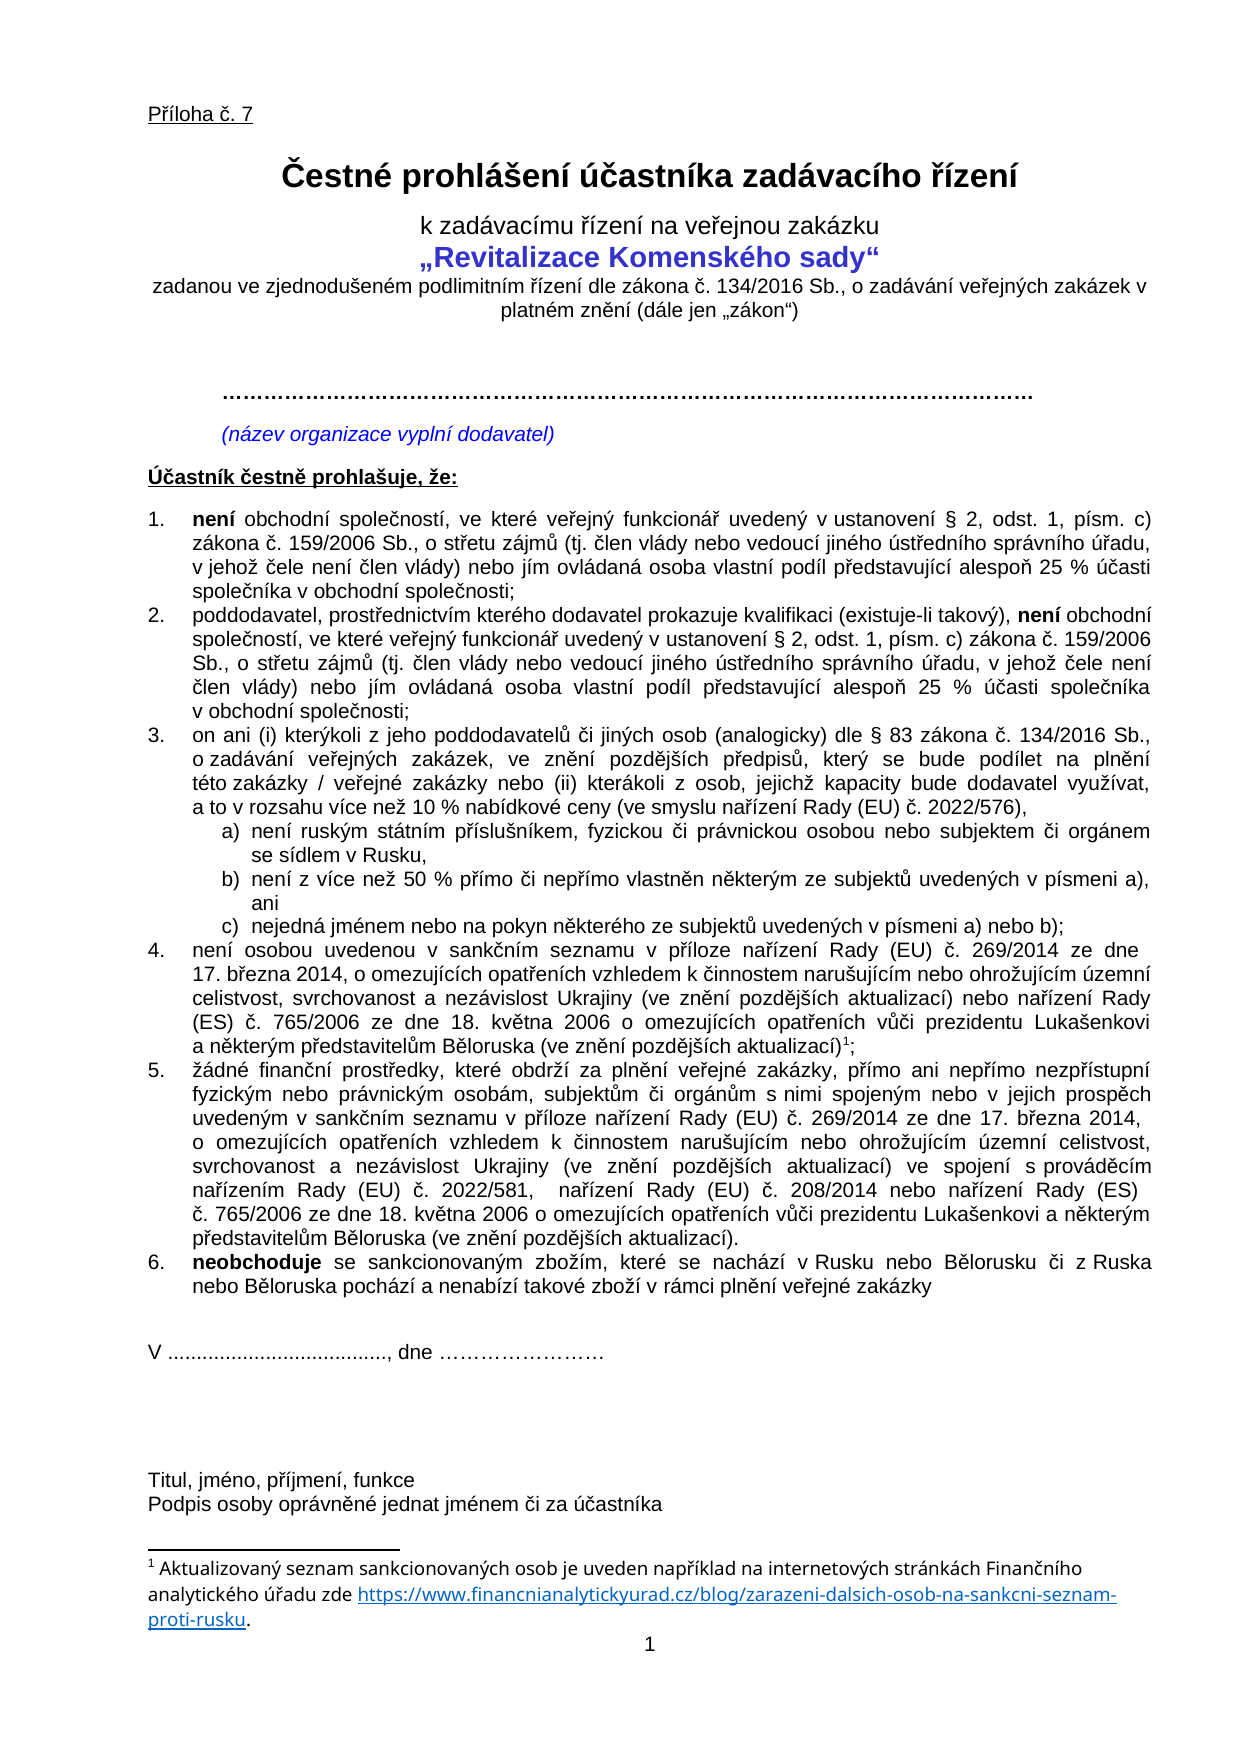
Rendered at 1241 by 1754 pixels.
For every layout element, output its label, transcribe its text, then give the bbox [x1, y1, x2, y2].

list není osobou uvedenou v sankčním seznamu v příloze nařízení Rady (EU) č. 269/2014 ze dne 17. března 2014, o omezujících opatřeních vzhledem k činnostem narušujícím nebo ohrožujícím územní celistvost, svrchovanost a nezávislost Ukrajiny (ve znění pozdějších aktualizací) nebo nařízení Rady (ES) č. 765/2006 ze dne 18. května 2006 o omezujících opatřeních vůči prezidentu Lukašenkovi a některým představitelům Běloruska (ve znění pozdějších aktualizací); [148, 938, 1152, 1058]
text „Revitalizace Komenského sady“ [148, 240, 1152, 273]
text Titul, jméno, příjmení, funkce [148, 1468, 1152, 1492]
list není z více než 50 % přímo či nepřímo vlastněn některým ze subjektů uvedených v písmeni a), ani [221, 866, 1152, 914]
text (název organizace vyplní dodavatel) [221, 422, 1152, 446]
text Podpis osoby oprávněné jednat jménem či za účastníka [148, 1492, 1152, 1516]
list neobchoduje se sankcionovaným zbožím, které se nachází v Rusku nebo Bělorusku či z Ruska nebo Běloruska pochází a nenabízí takové zboží v rámci plnění veřejné zakázky [148, 1250, 1152, 1298]
list není ruským státním příslušníkem, fyzickou či právnickou osobou nebo subjektem či orgánem se sídlem v Rusku, [221, 818, 1152, 866]
list poddodavatel, prostřednictvím kterého dodavatel prokazuje kvalifikaci (existuje-li takový), není obchodní společností, ve které veřejný funkcionář uvedený v ustanovení § 2, odst. 1, písm. c) zákona č. 159/2006 Sb., o střetu zájmů (tj. člen vlády nebo vedoucí jiného ústředního správního úřadu, v jehož čele není člen vlády) nebo jím ovládaná osoba vlastní podíl představující alespoň 25 % účasti společníka v obchodní společnosti; [148, 603, 1152, 723]
text k zadávacímu řízení na veřejnou zakázku [148, 211, 1152, 240]
list on ani (i) kterýkoli z jeho poddodavatelů či jiných osob (analogicky) dle § 83 zákona č. 134/2016 Sb., o zadávání veřejných zakázek, ve znění pozdějších předpisů, který se bude podílet na plnění této zakázky / veřejné zakázky nebo (ii) kterákoli z osob, jejichž kapacity bude dodavatel využívat, a to v rozsahu více než 10 % nabídkové ceny (ve smyslu nařízení Rady (EU) č. 2022/576), [148, 723, 1152, 818]
list není obchodní společností, ve které veřejný funkcionář uvedený v ustanovení § 2, odst. 1, písm. c) zákona č. 159/2006 Sb., o střetu zájmů (tj. člen vlády nebo vedoucí jiného ústředního správního úřadu, v jehož čele není člen vlády) nebo jím ovládaná osoba vlastní podíl představující alespoň 25 % účasti společníka v obchodní společnosti; [148, 507, 1152, 603]
subtitle Příloha č. 7 [148, 102, 1152, 126]
text V ......................................, dne …………………… [148, 1340, 1152, 1364]
list nejedná jménem nebo na pokyn některého ze subjektů uvedených v písmeni a) nebo b); [221, 914, 1152, 938]
text Čestné prohlášení účastníka zadávacího řízení [148, 156, 1152, 194]
text Účastník čestně prohlašuje, že: [148, 464, 1152, 488]
text zadanou ve zjednodušeném podlimitním řízení dle zákona č. 134/2016 Sb., o zadávání veřejných zakázek v platném znění (dále jen „zákon“) [148, 273, 1152, 321]
text ……………………………………………………………………………………………………… [221, 379, 1152, 403]
list žádné finanční prostředky, které obdrží za plnění veřejné zakázky, přímo ani nepřímo nezpřístupní fyzickým nebo právnickým osobám, subjektům či orgánům s nimi spojeným nebo v jejich prospěch uvedeným v sankčním seznamu v příloze nařízení Rady (EU) č. 269/2014 ze dne 17. března 2014, o omezujících opatřeních vzhledem k činnostem narušujícím nebo ohrožujícím územní celistvost, svrchovanost a nezávislost Ukrajiny (ve znění pozdějších aktualizací) ve spojení s prováděcím nařízením Rady (EU) č. 2022/581, nařízení Rady (EU) č. 208/2014 nebo nařízení Rady (ES) č. 765/2006 ze dne 18. května 2006 o omezujících opatřeních vůči prezidentu Lukašenkovi a některým představitelům Běloruska (ve znění pozdějších aktualizací). [148, 1058, 1152, 1250]
